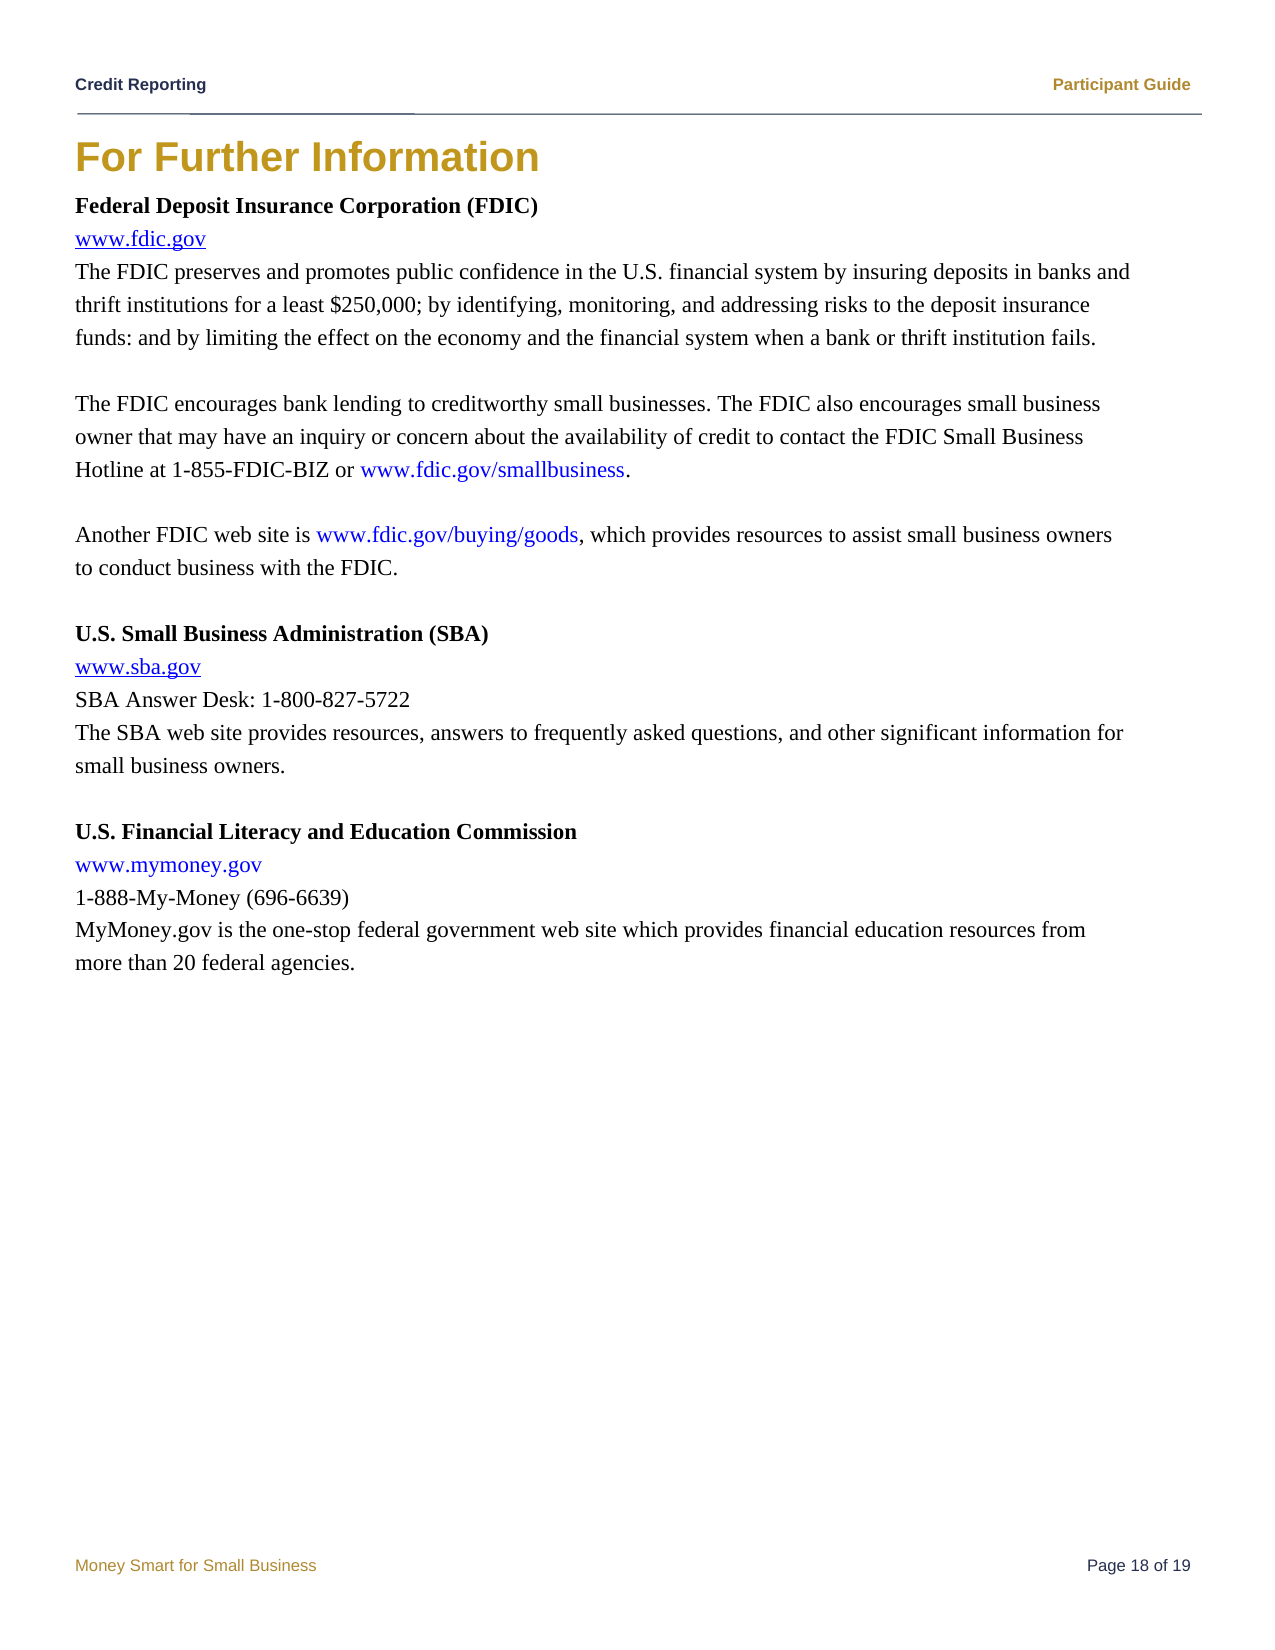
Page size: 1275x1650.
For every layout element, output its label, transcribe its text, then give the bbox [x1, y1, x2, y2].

text The FDIC preserves and promotes public confidence in the U.S. financial system by insuring deposits in banks and thrift institutions for a least $250,000; by identifying, monitoring, and addressing risks to the deposit insurance funds: and by limiting the effect on the economy and the financial system when a bank or thrift institution fails. [75, 258, 1131, 350]
text Federal Deposit Insurance Corporation (FDIC) [75, 192, 1131, 219]
subtitle For Further Information [75, 132, 1200, 180]
text MyMoney.gov is the one-stop federal government web site which provides financial education resources from more than 20 federal agencies. [75, 916, 1131, 976]
text Another FDIC web site is www.fdic.gov/buying/goods, which provides resources to assist small business owners to conduct business with the FDIC. [75, 521, 1131, 581]
text SBA Answer Desk: 1-800-827-5722 [75, 686, 1131, 712]
text U.S. Small Business Administration (SBA) [75, 620, 1131, 647]
text www.mymoney.gov [75, 851, 1131, 877]
text The SBA web site provides resources, answers to frequently asked questions, and other significant information for small business owners. [75, 719, 1131, 778]
text The FDIC encourages bank lending to creditworthy small businesses. The FDIC also encourages small business owner that may have an inquiry or concern about the availability of credit to contact the FDIC Small Business Hotline at 1-855-FDIC-BIZ or www.fdic.gov/smallbusiness. [75, 390, 1131, 482]
text U.S. Financial Literacy and Education Commission [75, 818, 1131, 844]
text www.sba.gov [75, 653, 1131, 679]
text 1-888-My-Money (696-6639) [75, 883, 1131, 910]
text www.fdic.gov [75, 225, 1131, 252]
